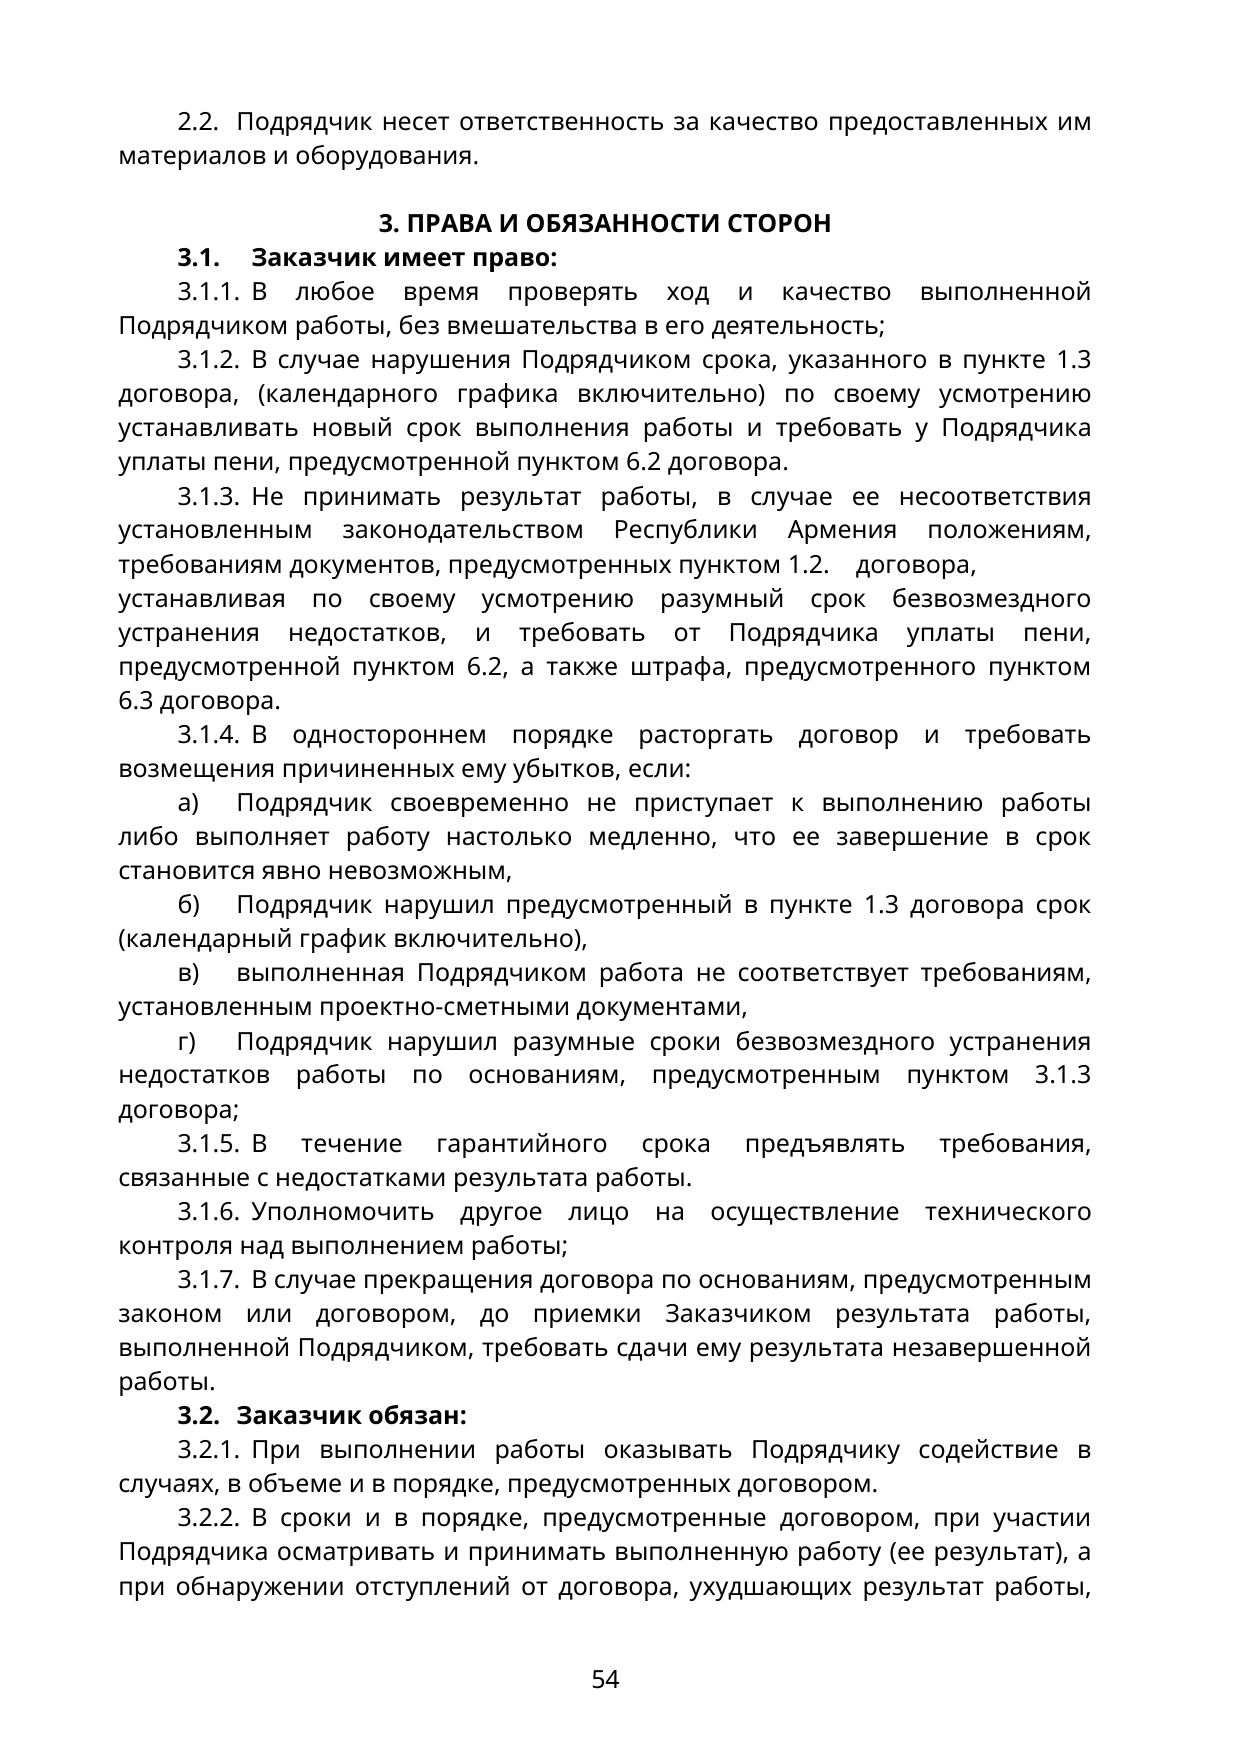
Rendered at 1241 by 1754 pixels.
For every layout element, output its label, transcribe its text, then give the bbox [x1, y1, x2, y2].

text г) Подрядчик нарушил разумные сроки безвозмездного устранения недостатков работы по основаниям, предусмотренным пунктом 3.1.3 договора; [118, 1023, 1092, 1125]
text 2.2. Подрядчик несет ответственность за качество предоставленных им материалов и оборудования. [118, 103, 1092, 172]
text 3.1. Заказчик имеет право: [118, 240, 1092, 274]
text 3.2.1. При выполнении работы оказывать Подрядчику содействие в случаях, в объеме и в порядке, предусмотренных договором. [118, 1432, 1092, 1500]
text 3. ПРАВА И ОБЯЗАННОСТИ СТОРОН [118, 206, 1092, 240]
text в) выполненная Подрядчиком работа не соответствует требованиям, установленным проектно-сметными документами, [118, 955, 1092, 1023]
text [118, 1500, 1092, 1602]
text 3.1.4. В одностороннем порядке расторгать договор и требовать возмещения причиненных ему убытков, если: [118, 717, 1092, 785]
text 3.1.5. В течение гарантийного срока предъявлять требования, связанные с недостатками результата работы. [118, 1125, 1092, 1193]
text 3.2. Заказчик обязан: [118, 1398, 1092, 1432]
text 3.1.6. Уполномочить другое лицо на осуществление технического контроля над выполнением работы; [118, 1193, 1092, 1262]
text 3.1.2. В случае нарушения Подрядчиком срока, указанного в пункте 1.3 договора, (календарного графика включительно) по своему усмотрению устанавливать новый срок выполнения работы и требовать у Подрядчика уплаты пени, предусмотренной пунктом 6.2 договора. [118, 342, 1092, 478]
text 3.1.1. В любое время проверять ход и качество выполненной Подрядчиком работы, без вмешательства в его деятельность; [118, 274, 1092, 342]
text 3.1.7. В случае прекращения договора по основаниям, предусмотренным законом или договором, до приемки Заказчиком результата работы, выполненной Подрядчиком, требовать сдачи ему результата незавершенной работы. [118, 1262, 1092, 1398]
text а) Подрядчик своевременно не приступает к выполнению работы либо выполняет работу настолько медленно, что ее завершение в срок становится явно невозможным, [118, 785, 1092, 887]
text б) Подрядчик нарушил предусмотренный в пункте 1.3 договора срок (календарный график включительно), [118, 887, 1092, 955]
text 3.1.3. Не принимать результат работы, в случае ее несоответствия установленным законодательством Республики Армения положениям, требованиям документов, предусмотренных пунктом 1.2. договора, устанавливая по своему усмотрению разумный срок безвозмездного устранения недостатков, и требовать от Подрядчика уплаты пени, предусмотренной пунктом 6.2, а также штрафа, предусмотренного пунктом 6.3 договора. [118, 478, 1092, 717]
